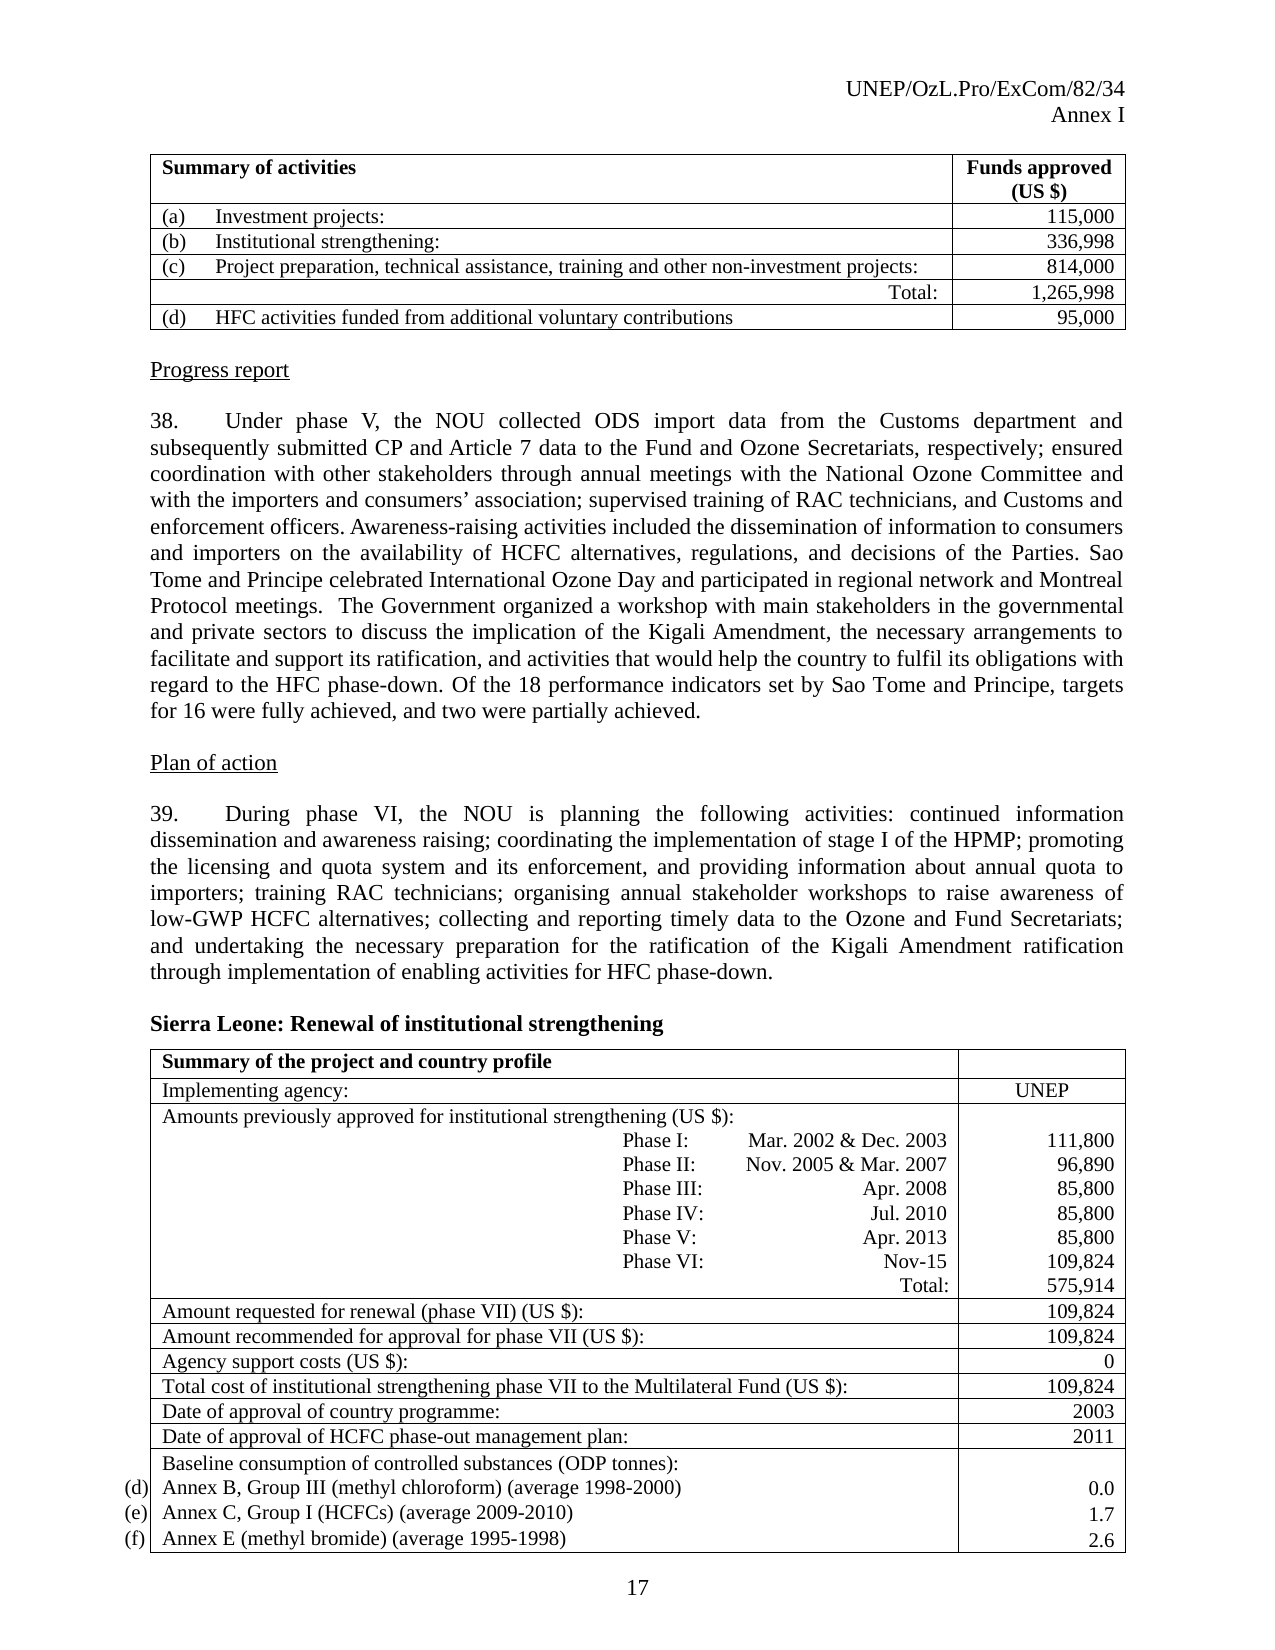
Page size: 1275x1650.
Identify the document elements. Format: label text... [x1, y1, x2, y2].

table_cell 2011 [959, 1424, 1125, 1448]
table_cell (d) Annex B, Group III (methyl chloroform) (average 1998-2000) [151, 1475, 958, 1499]
table_cell Apr. 2013 [723, 1225, 958, 1249]
table_cell 1,265,998 [953, 280, 1125, 304]
table_cell Total cost of institutional strengthening phase VII to the Multilateral Fund (US $): [151, 1374, 958, 1398]
table_cell 85,800 [959, 1225, 1125, 1249]
table_cell Agency support costs (US $): [151, 1349, 958, 1373]
table_header Funds approved (US $) [953, 155, 1125, 203]
subtitle Under phase V, the NOU collected ODS import data from the Customs department and subsequently submitted CP and Article 7 data to the Fund and Ozone Secretariats, respectively; ensured coordination with other stakeholders through annual meetings with the National Ozone Committee and with the importers and consumers’ association; supervised training of RAC technicians, and Customs and enforcement officers. Awareness-raising activities included the dissemination of information to consumers and importers on the availability of HCFC alternatives, regulations, and decisions of the Parties. Sao Tome and Principe celebrated International Ozone Day and participated in regional network and Montreal Protocol meetings. The Government organized a workshop with main stakeholders in the governmental and private sectors to discuss the implication of the Kigali Amendment, the necessary arrangements to facilitate and support its ratification, and activities that would help the country to fulfil its obligations with regard to the HFC phase-down. Of the 18 performance indicators set by Sao Tome and Principe, targets for 16 were fully achieved, and two were partially achieved. [150, 407, 1125, 724]
table_cell [959, 1449, 1125, 1475]
table_header Summary of activities [151, 155, 952, 203]
subtitle During phase VI, the NOU is planning the following activities: continued information dissemination and awareness raising; coordinating the implementation of stage I of the HPMP; promoting the licensing and quota system and its enforcement, and providing information about annual quota to importers; training RAC technicians; organising annual stakeholder workshops to raise awareness of low-GWP HCFC alternatives; collecting and reporting timely data to the Ozone and Fund Secretariats; and undertaking the necessary preparation for the ratification of the Kigali Amendment ratification through implementation of enabling activities for HFC phase-down. [150, 800, 1125, 984]
table_cell (a) [151, 204, 215, 228]
table_cell 814,000 [953, 255, 1125, 278]
table_cell HFC activities funded from additional voluntary contributions [215, 305, 952, 329]
table_cell 96,890 [959, 1152, 1125, 1176]
table_header [959, 1050, 1125, 1077]
table_cell Date of approval of country programme: [151, 1399, 958, 1423]
table_cell Total: [151, 280, 952, 304]
table_cell Project preparation, technical assistance, training and other non-investment projects: [215, 255, 952, 278]
table_cell (d) [151, 305, 215, 329]
list Plan of action [150, 749, 1125, 775]
table_cell Implementing agency: [151, 1079, 958, 1102]
table_cell (f) Annex E (methyl bromide) (average 1995-1998) [151, 1526, 958, 1552]
table_cell (e) Annex C, Group I (HCFCs) (average 2009-2010) [151, 1500, 958, 1526]
table_header Summary of the project and country profile [151, 1050, 958, 1077]
list Progress report [150, 356, 1125, 382]
table_cell 2.6 [959, 1526, 1125, 1552]
table_cell (c) [151, 255, 215, 278]
table_cell 85,800 [959, 1200, 1125, 1225]
table_cell Apr. 2008 [723, 1176, 958, 1200]
table_cell Amount requested for renewal (phase VII) (US $): [151, 1299, 958, 1323]
table_cell [959, 1104, 1125, 1128]
table_cell 85,800 [959, 1176, 1125, 1200]
table_cell 2003 [959, 1399, 1125, 1423]
table_cell 115,000 [953, 204, 1125, 228]
table_cell Date of approval of HCFC phase-out management plan: [151, 1424, 958, 1448]
table_cell Phase V: [151, 1225, 723, 1249]
table_cell 111,800 [959, 1128, 1125, 1152]
table_cell 0.0 [959, 1475, 1125, 1499]
table_cell 0 [959, 1349, 1125, 1373]
table_cell (b) [151, 229, 215, 253]
table_cell 109,824 [959, 1374, 1125, 1398]
table_cell 109,824 [959, 1299, 1125, 1323]
table_cell 1.7 [959, 1500, 1125, 1526]
table_cell Phase IV: [151, 1200, 723, 1225]
table_cell 109,824 [959, 1249, 1125, 1273]
table_cell Nov. 2005 & Mar. 2007 [723, 1152, 958, 1176]
table_cell 95,000 [953, 305, 1125, 329]
table_cell Amounts previously approved for institutional strengthening (US $): [151, 1104, 958, 1128]
text Sierra Leone: Renewal of institutional strengthening [150, 1009, 1125, 1036]
table_cell 575,914 [959, 1273, 1125, 1297]
table_cell Nov-15 [723, 1249, 958, 1273]
table_cell Total: [151, 1273, 958, 1297]
table_cell Baseline consumption of controlled substances (ODP tonnes): [151, 1449, 958, 1475]
table_cell 336,998 [953, 229, 1125, 253]
table_cell Phase VI: [151, 1249, 723, 1273]
table_cell Phase II: [151, 1152, 723, 1176]
table_cell Amount recommended for approval for phase VII (US $): [151, 1324, 958, 1348]
table_cell Phase III: [151, 1176, 723, 1200]
table_cell Investment projects: [215, 204, 952, 228]
table_cell Phase I: [151, 1128, 723, 1152]
table_cell Institutional strengthening: [215, 229, 952, 253]
table_cell 109,824 [959, 1324, 1125, 1348]
table_cell Mar. 2002 & Dec. 2003 [723, 1128, 958, 1152]
table_cell UNEP [959, 1079, 1125, 1102]
table_cell Jul. 2010 [723, 1200, 958, 1225]
